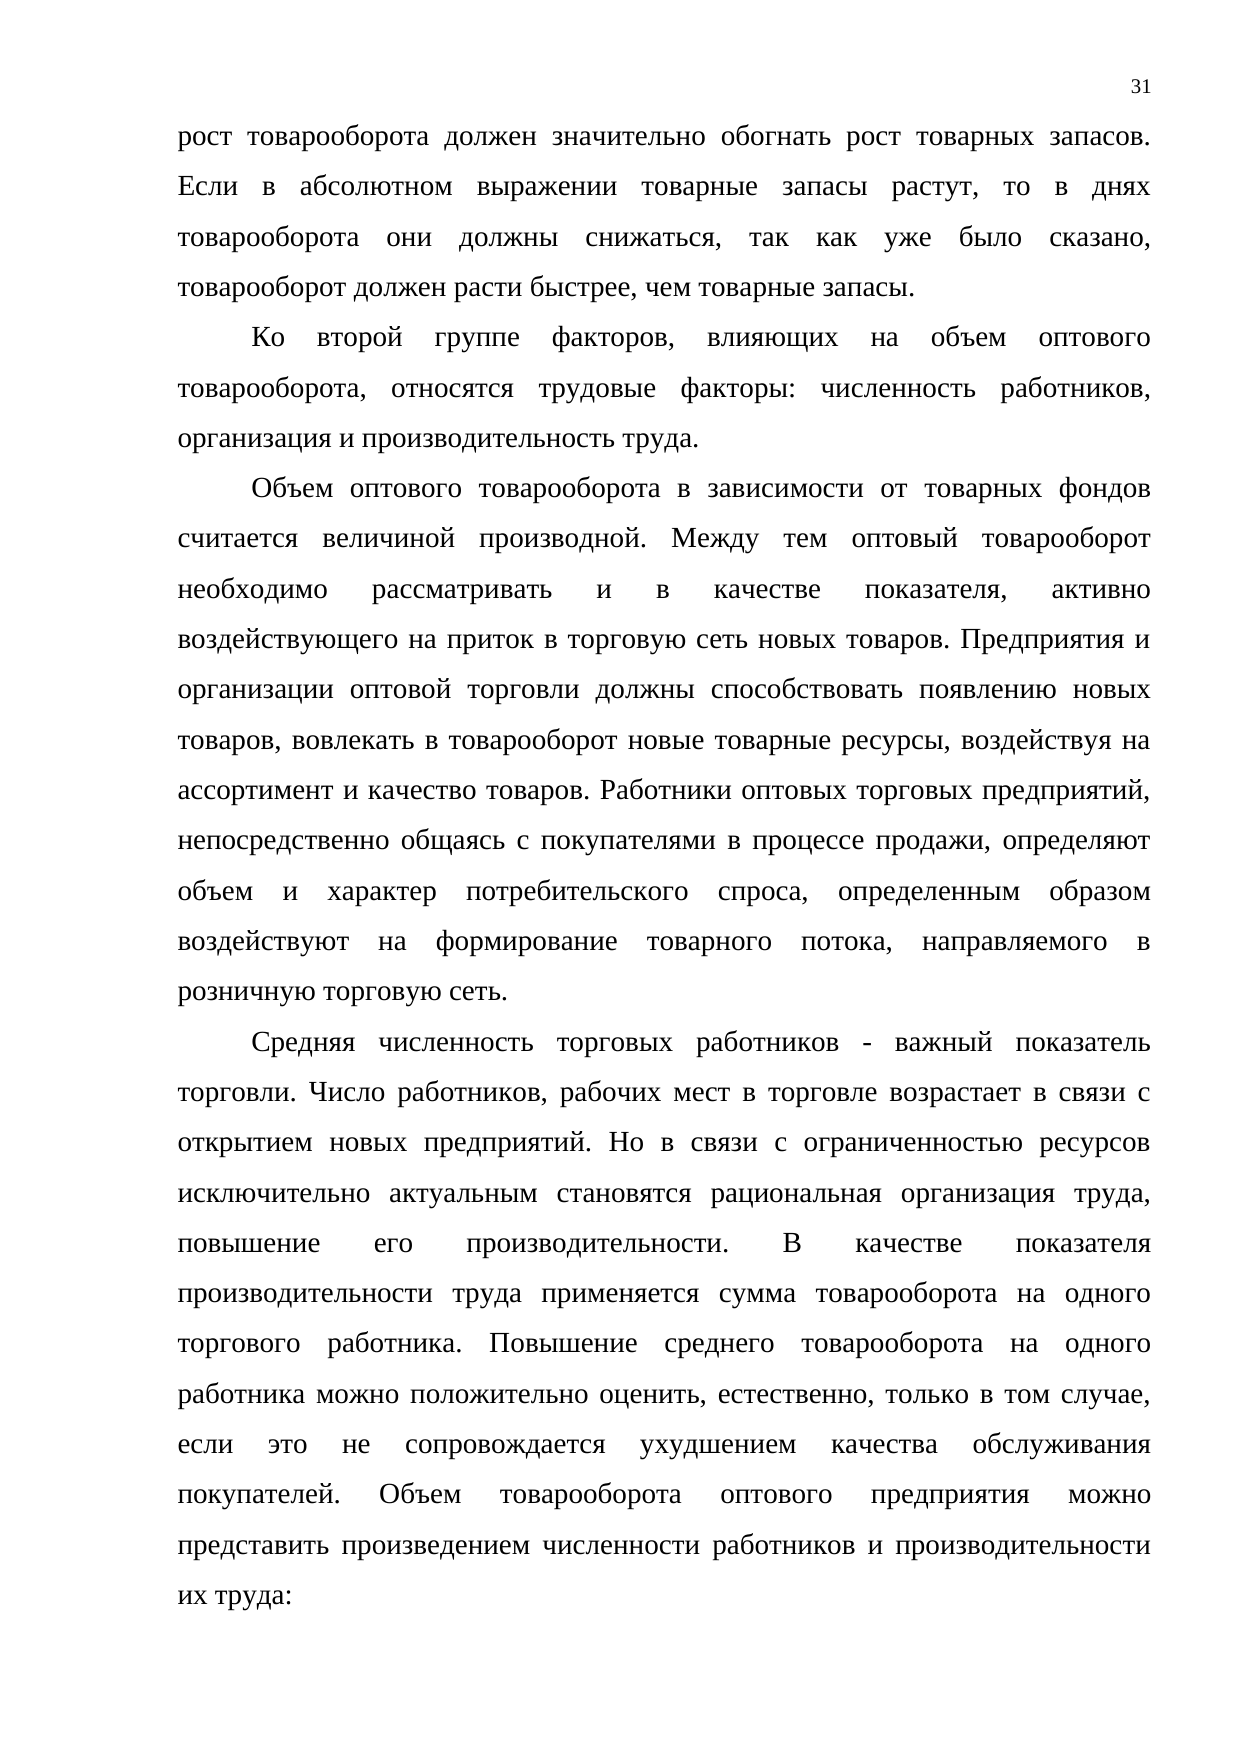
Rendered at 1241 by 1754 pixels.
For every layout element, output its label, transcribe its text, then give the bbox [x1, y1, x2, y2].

text Ко второй группе факторов, влияющих на объем оптового товарооборота, относятся трудовые факторы: численность работников, организация и производительность труда. [177, 319, 1152, 453]
text Объем оптового товарооборота в зависимости от товарных фондов считается величиной производной. Между тем оптовый товарооборот необходимо рассматривать и в качестве показателя, активно воздействующего на приток в торговую сеть новых товаров. Предприятия и организации оптовой торговли должны способствовать появлению новых товаров, вовлекать в товарооборот новые товарные ресурсы, воздействуя на ассортимент и качество товаров. Работники оптовых торговых предприятий, непосредственно общаясь с покупателями в процессе продажи, определяют объем и характер потребительского спроса, определенным образом воздействуют на формирование товарного потока, направляемого в розничную торговую сеть. [177, 470, 1152, 1007]
text Средняя численность торговых работников - важный показатель торговли. Число работников, рабочих мест в торговле возрастает в связи с открытием новых предприятий. Но в связи с ограниченностью ресурсов исключительно актуальным становятся рациональная организация труда, повышение его производительности. В качестве показателя производительности труда применяется сумма товарооборота на одного торгового работника. Повышение среднего товарооборота на одного работника можно положительно оценить, естественно, только в том случае, если это не сопровождается ухудшением качества обслуживания покупателей. Объем товарооборота оптового предприятия можно представить произведением численности работников и производительности их труда: [177, 1024, 1152, 1611]
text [177, 118, 1152, 303]
